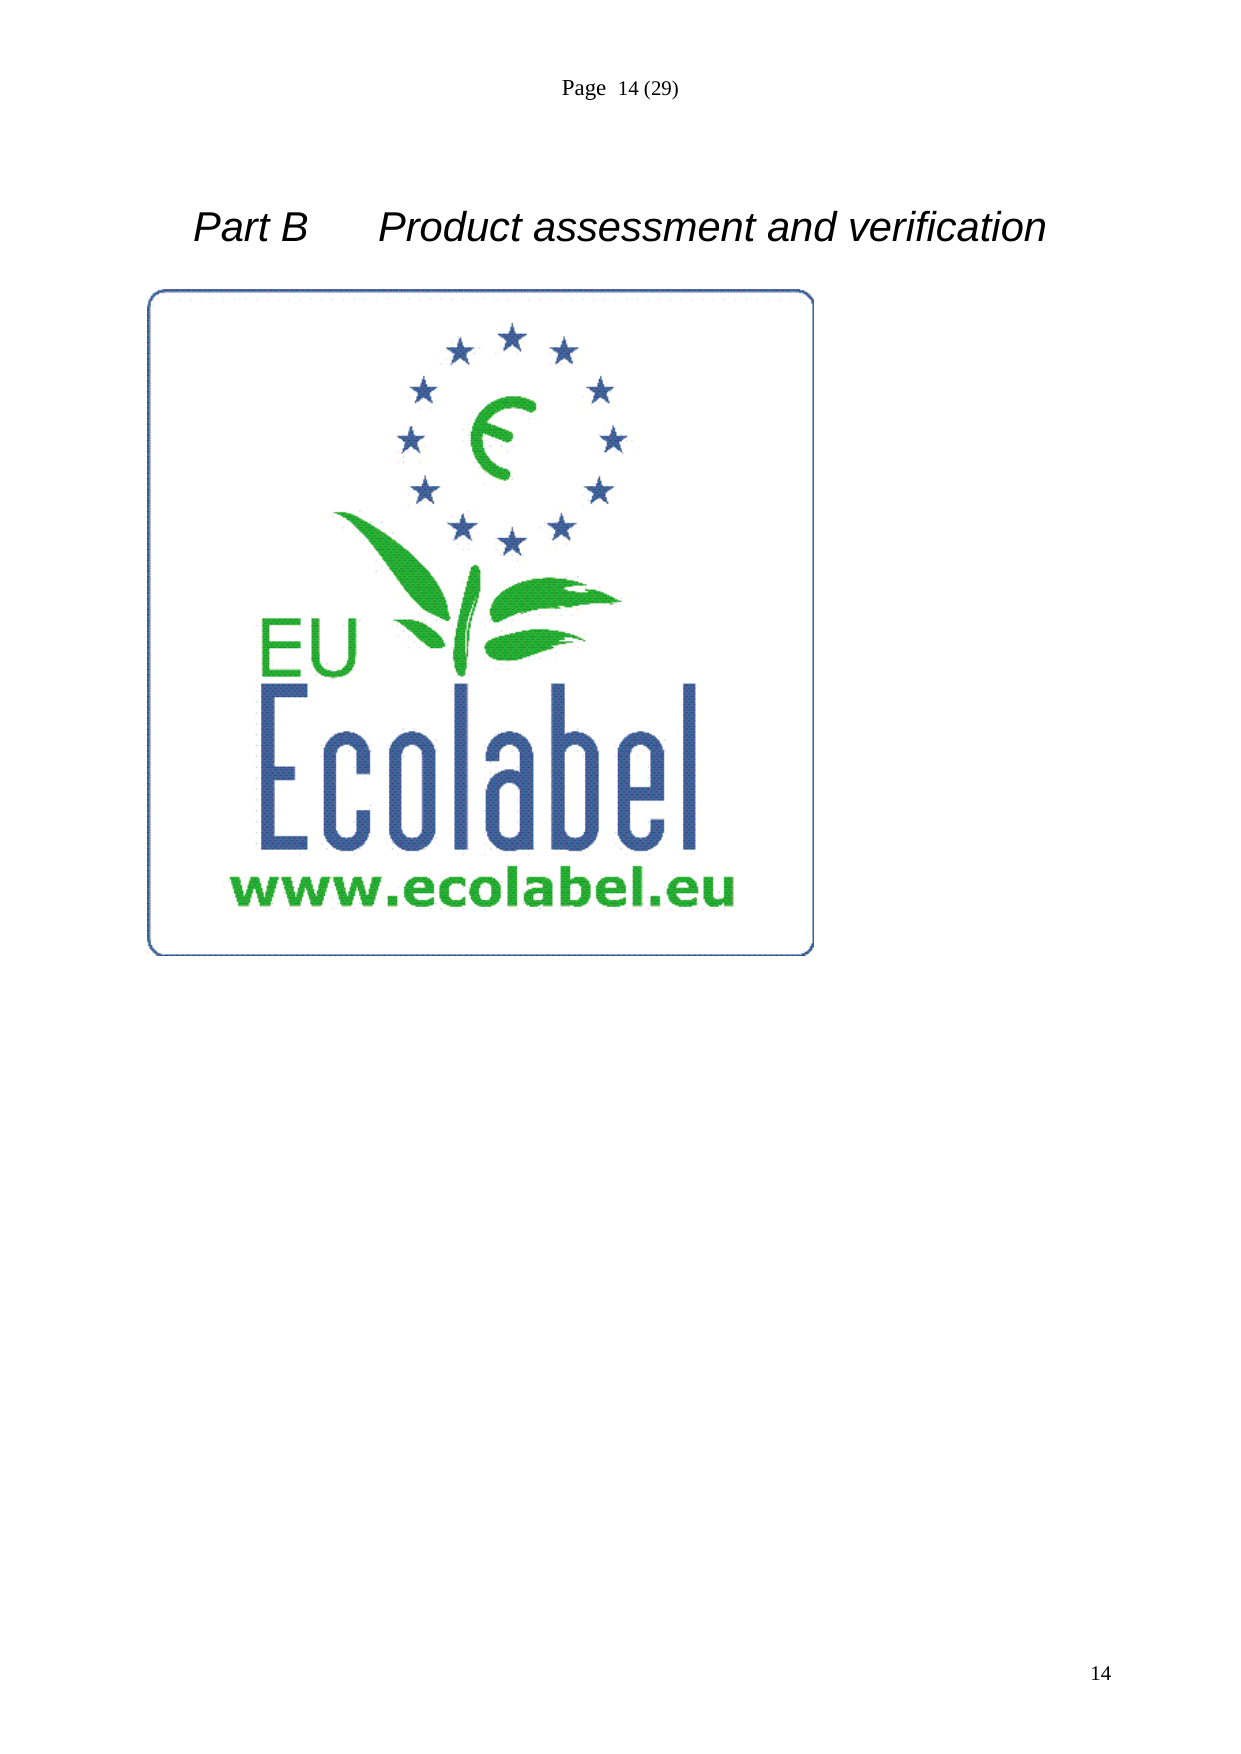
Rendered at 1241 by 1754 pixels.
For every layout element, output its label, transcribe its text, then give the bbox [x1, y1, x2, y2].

subtitle Part B Product assessment and verification [148, 202, 1092, 250]
picture [147, 289, 814, 956]
